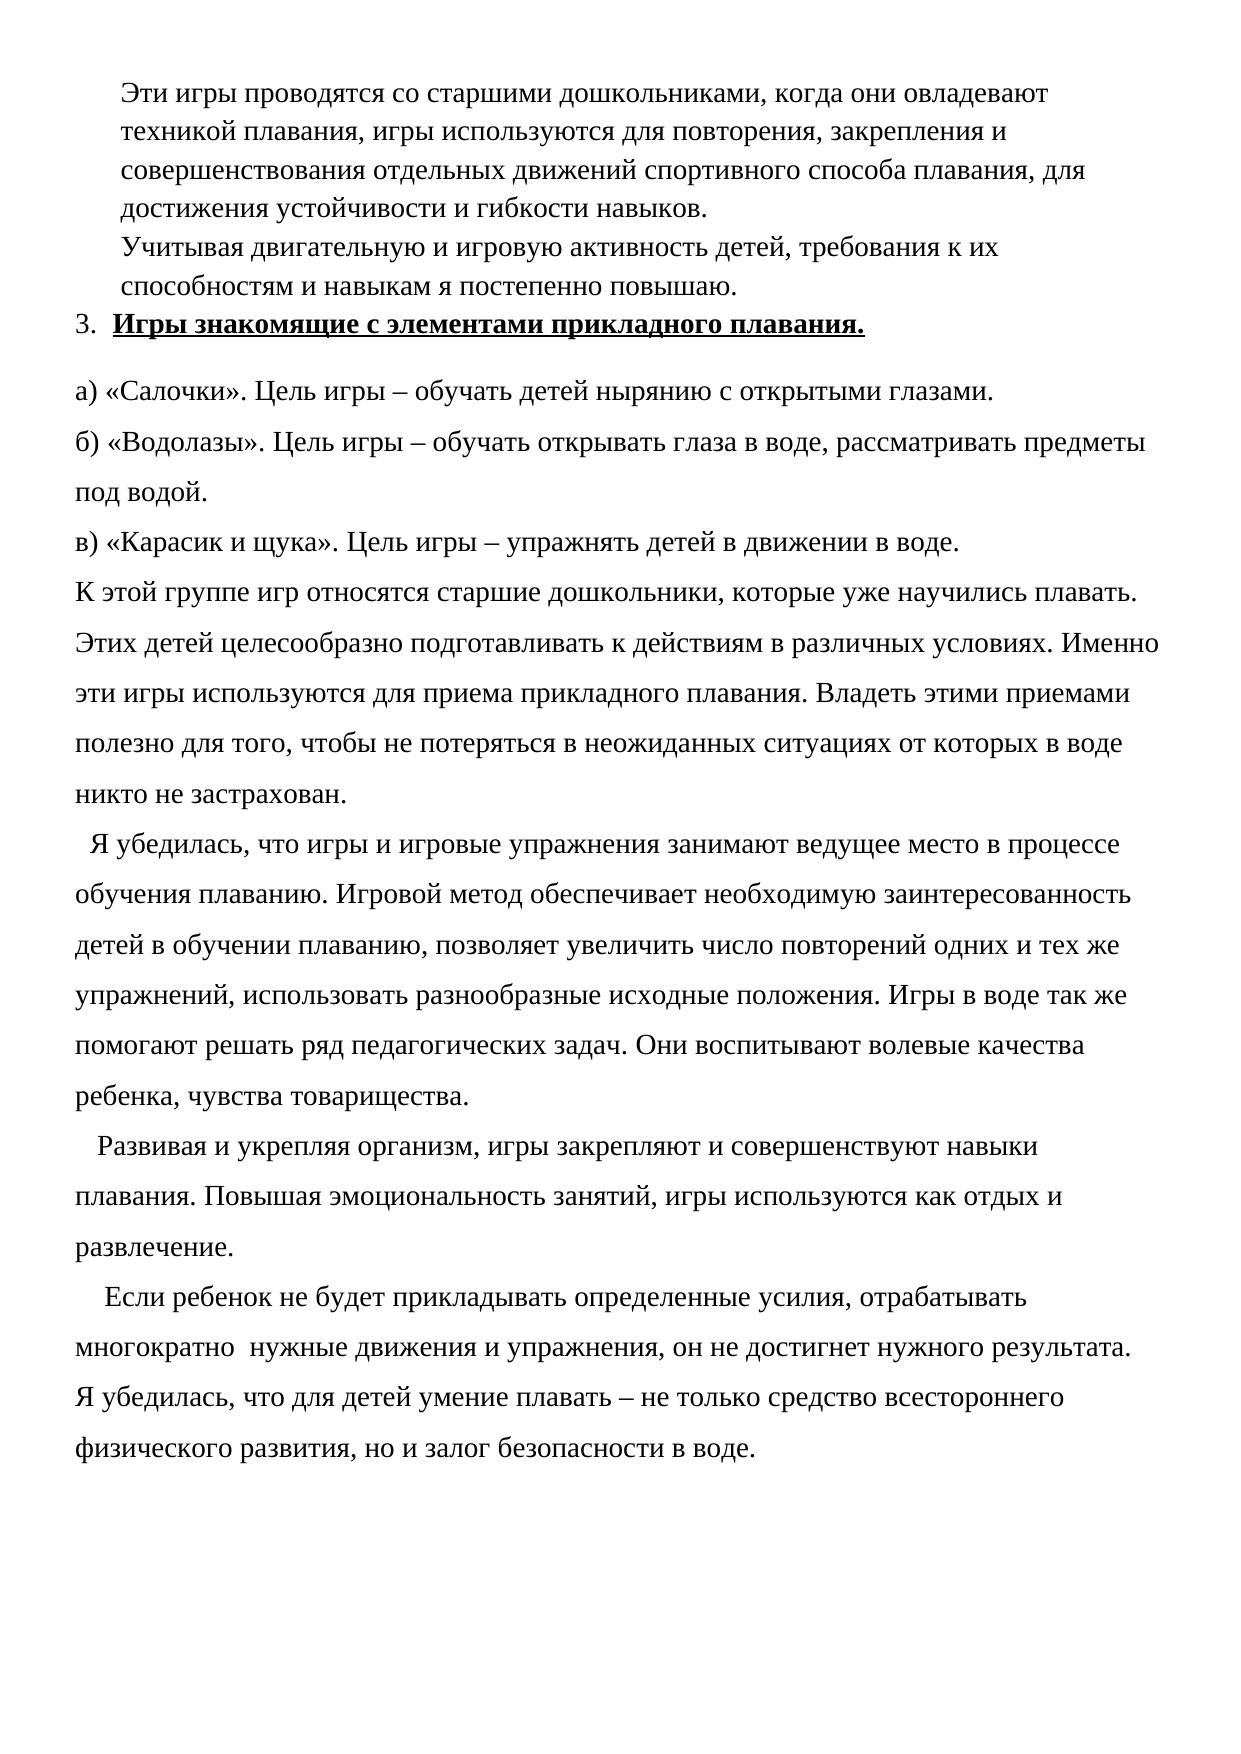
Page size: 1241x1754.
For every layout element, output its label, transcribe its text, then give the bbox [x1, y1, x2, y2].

list Если ребенок не будет прикладывать определенные усилия, отрабатывать многократно нужные движения и упражнения, он не достигнет нужного результата. [75, 1279, 1165, 1363]
list Я убедилась, что игры и игровые упражнения занимают ведущее место в процессе обучения плаванию. Игровой метод обеспечивает необходимую заинтересованность детей в обучении плаванию, позволяет увеличить число повторений одних и тех же упражнений, использовать разнообразные исходные положения. Игры в воде так же помогают решать ряд педагогических задач. Они воспитывают волевые качества ребенка, чувства товарищества. [75, 826, 1165, 1111]
list Развивая и укрепляя организм, игры закрепляют и совершенствуют навыки плавания. Повышая эмоциональность занятий, игры используются как отдых и развлечение. [75, 1128, 1165, 1262]
list б) «Водолазы». Цель игры – обучать открывать глаза в воде, рассматривать предметы под водой. [75, 424, 1165, 507]
list в) «Карасик и щука». Цель игры – упражнять детей в движении в воде. [75, 524, 1165, 558]
list Учитывая двигательную и игровую активность детей, требования к их способностям и навыкам я постепенно повышаю. [120, 229, 1165, 301]
list Игры знакомящие с элементами прикладного плавания. [75, 306, 1165, 340]
list а) «Салочки». Цель игры – обучать детей нырянию с открытыми глазами. [75, 373, 1165, 407]
list К этой группе игр относятся старшие дошкольники, которые уже научились плавать. Этих детей целесообразно подготавливать к действиям в различных условиях. Именно эти игры используются для приема прикладного плавания. Владеть этими приемами полезно для того, чтобы не потеряться в неожиданных ситуациях от которых в воде никто не застрахован. [75, 574, 1165, 809]
list Я убедилась, что для детей умение плавать – не только средство всестороннего физического развития, но и залог безопасности в воде. [75, 1379, 1165, 1463]
list Эти игры проводятся со старшими дошкольниками, когда они овладевают техникой плавания, игры используются для повторения, закрепления и совершенствования отдельных движений спортивного способа плавания, для достижения устойчивости и гибкости навыков. [120, 75, 1165, 224]
